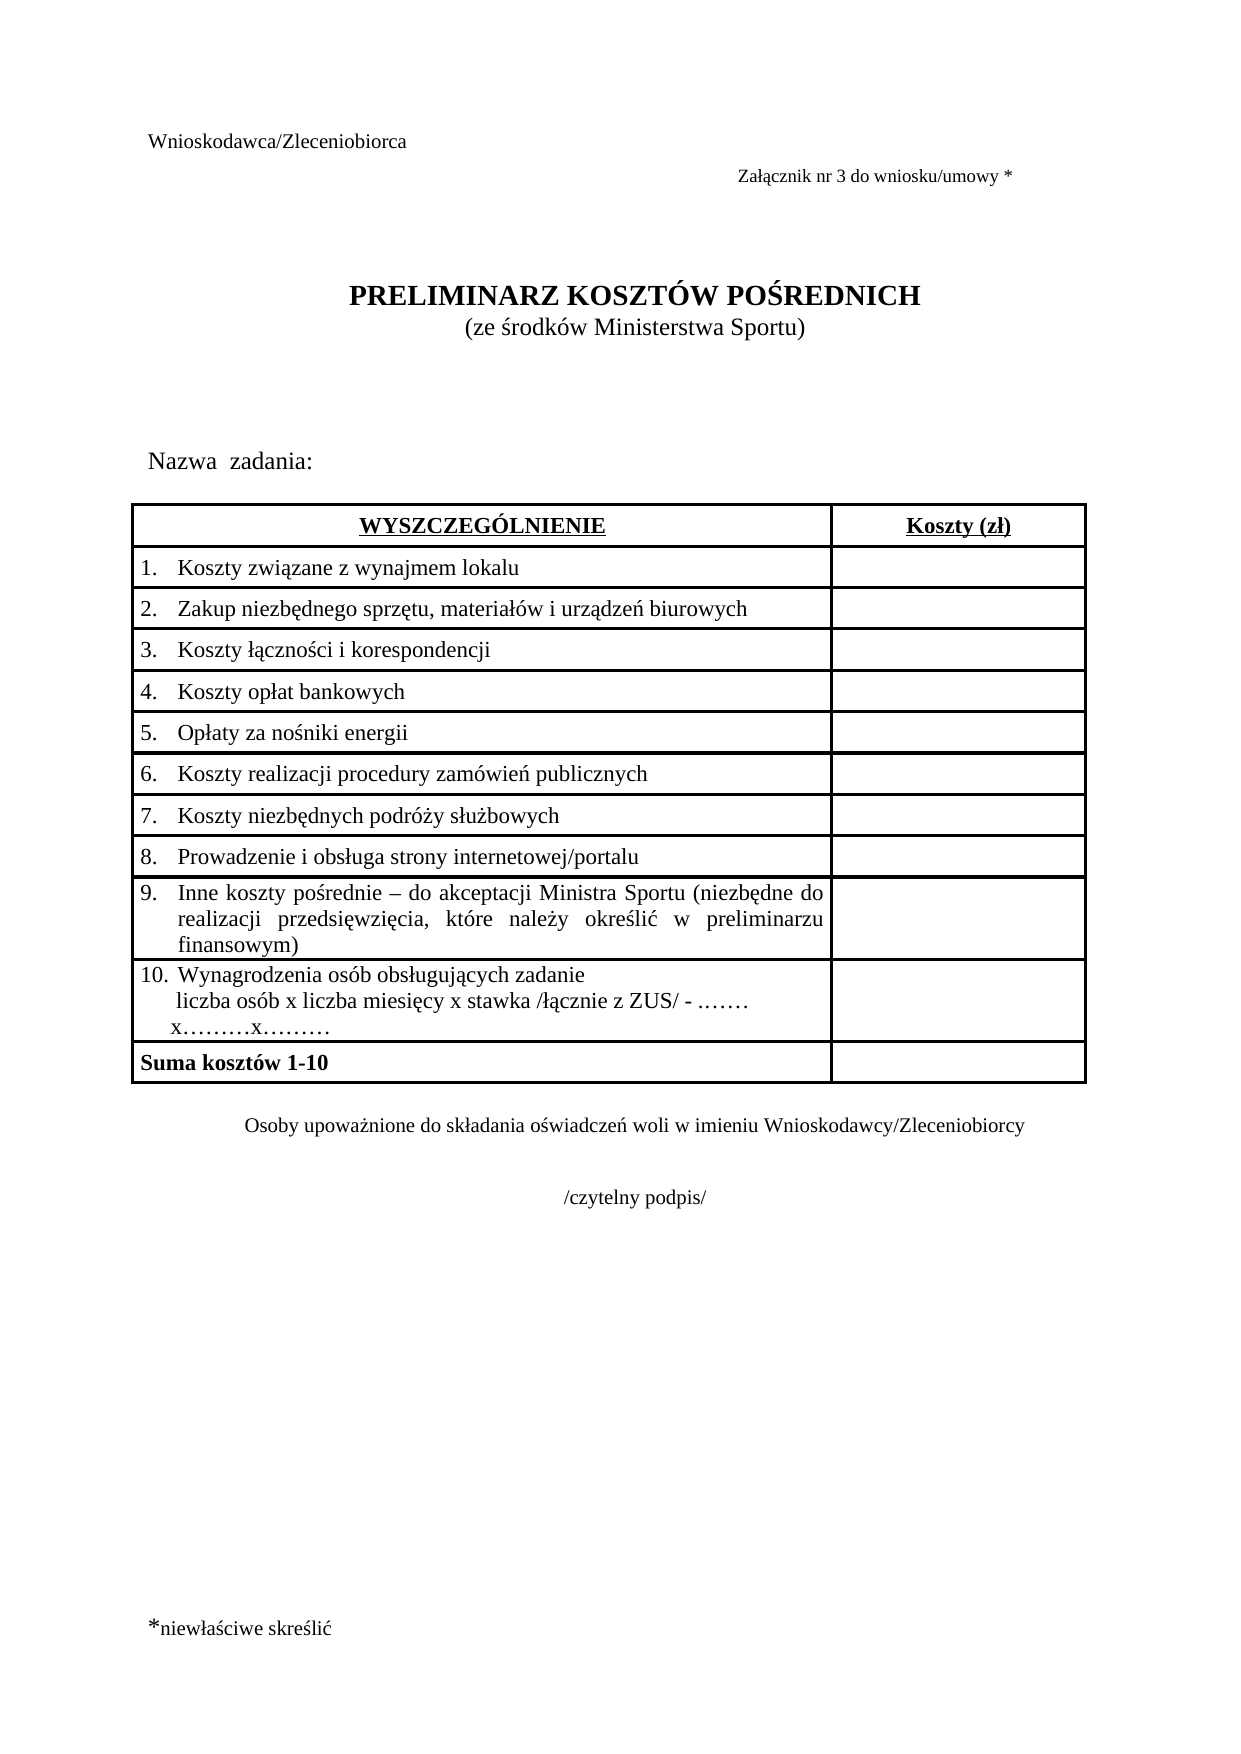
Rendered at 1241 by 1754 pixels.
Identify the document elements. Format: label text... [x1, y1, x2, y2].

table_cell [833, 672, 1084, 710]
text Wnioskodawca/Zleceniobiorca [148, 129, 1122, 153]
table_cell [833, 755, 1084, 793]
table_cell [833, 630, 1084, 669]
table_cell [833, 879, 1084, 958]
table_cell Koszty opłat bankowych [134, 672, 830, 710]
table_cell Koszty związane z wynajmem lokalu [134, 548, 830, 586]
table_cell Inne koszty pośrednie – do akceptacji Ministra Sportu (niezbędne do realizacji przedsięwzięcia, które należy określić w preliminarzu finansowym) [134, 879, 830, 958]
table_cell [833, 961, 1084, 1040]
table_cell Suma kosztów 1-10 [134, 1043, 830, 1081]
table_cell [833, 589, 1084, 627]
subtitle Nazwa zadania: [148, 446, 1122, 474]
table_cell Wynagrodzenia osób obsługujących zadanie liczba osób x liczba miesięcy x stawka /łącznie z ZUS/ - .……x………x……… [134, 961, 830, 1040]
text Załącznik nr 3 do wniosku/umowy * [148, 165, 1122, 187]
table_cell [833, 548, 1084, 586]
table_cell [833, 837, 1084, 875]
subtitle (ze środków Ministerstwa Sportu) [148, 312, 1122, 340]
table_cell Zakup niezbędnego sprzętu, materiałów i urządzeń biurowych [134, 589, 830, 627]
table_cell Koszty łączności i korespondencji [134, 630, 830, 669]
text *niewłaściwe skreślić [148, 1612, 1122, 1641]
table_cell Opłaty za nośniki energii [134, 713, 830, 751]
text /czytelny podpis/ [148, 1185, 1122, 1209]
table_header WYSZCZEGÓLNIENIE [134, 506, 830, 544]
table_cell [833, 713, 1084, 751]
table_cell Koszty niezbędnych podróży służbowych [134, 796, 830, 834]
table_cell [833, 1043, 1084, 1081]
table_cell Prowadzenie i obsługa strony internetowej/portalu [134, 837, 830, 875]
table_cell Koszty realizacji procedury zamówień publicznych [134, 755, 830, 793]
text Osoby upoważnione do składania oświadczeń woli w imieniu Wnioskodawcy/Zleceniobiorcy [148, 1113, 1122, 1137]
subtitle PRELIMINARZ KOSZTÓW POŚREDNICH [148, 278, 1122, 312]
table_header Koszty (zł) [833, 506, 1084, 544]
table_cell [833, 796, 1084, 834]
